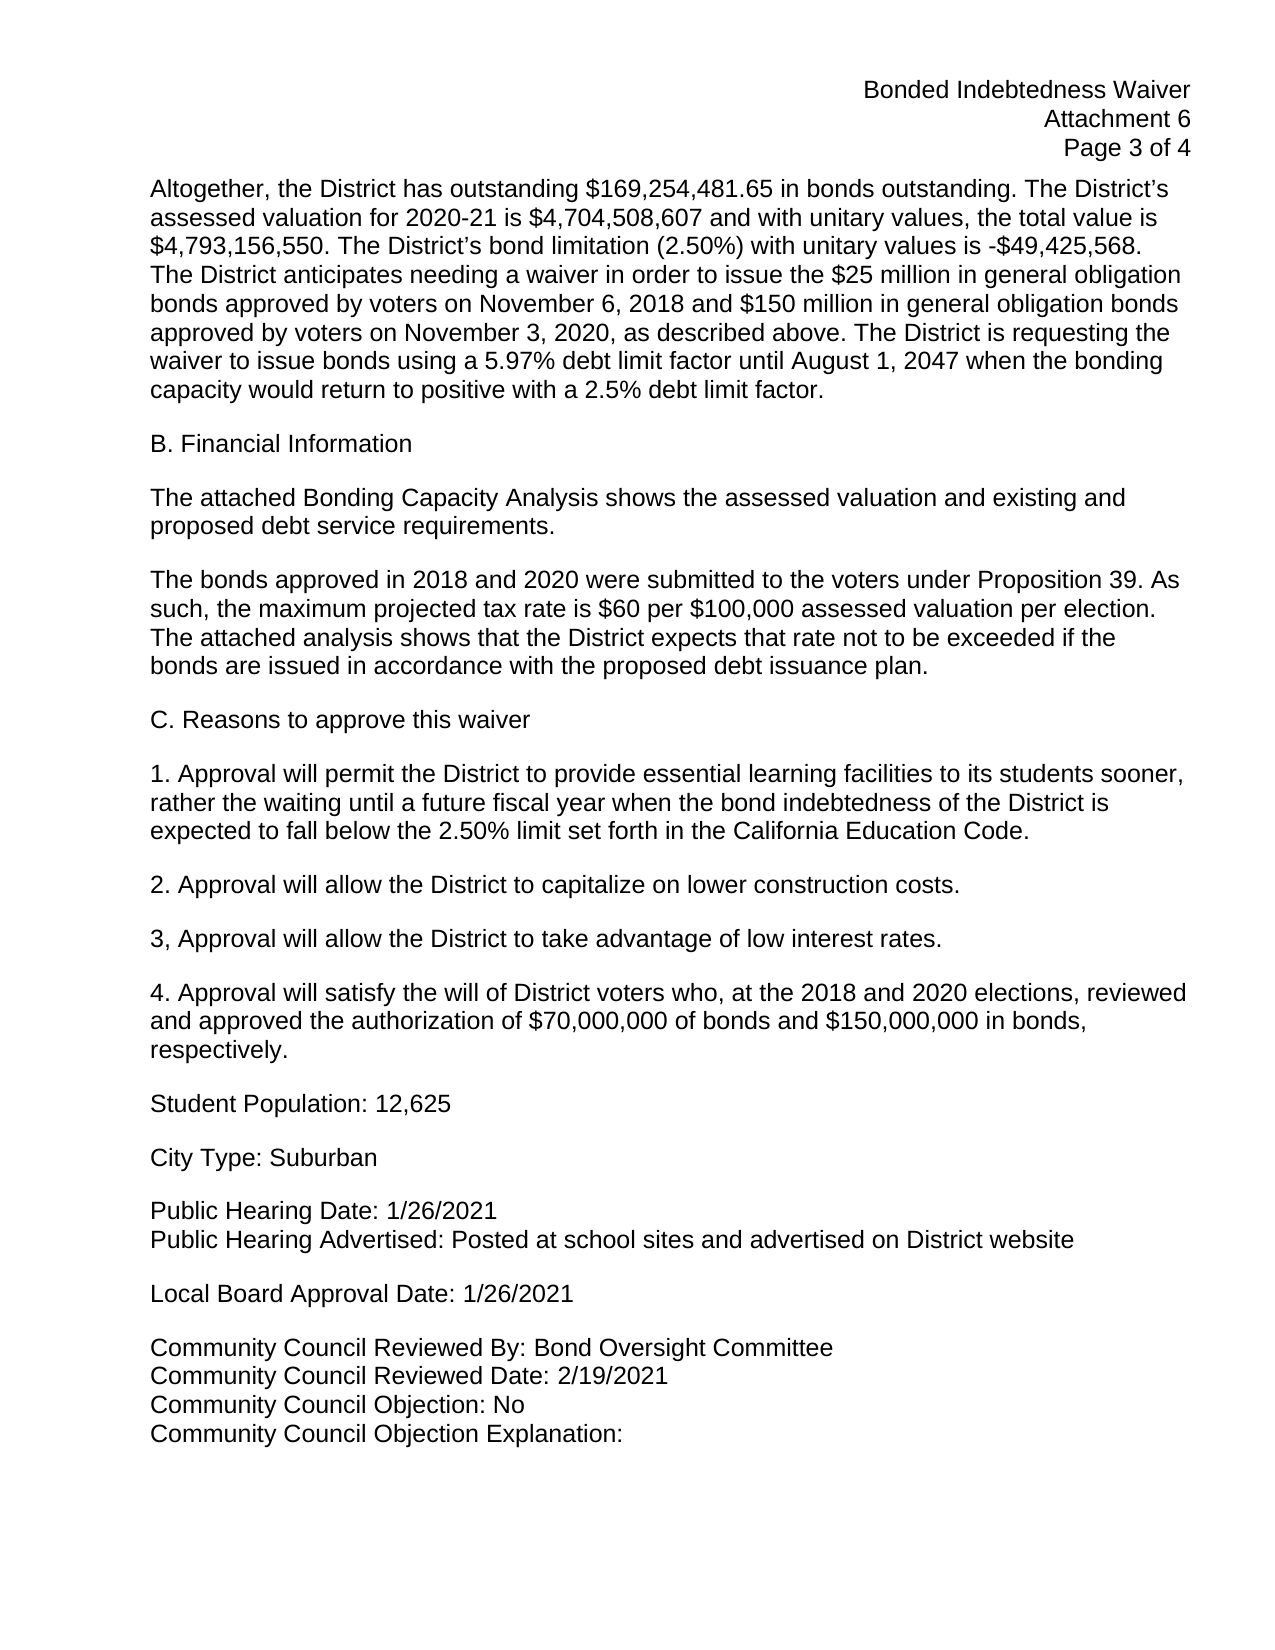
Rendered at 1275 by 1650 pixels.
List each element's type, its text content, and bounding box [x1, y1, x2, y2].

text Community Council Objection: No [150, 1390, 1191, 1419]
text 2. Approval will allow the District to capitalize on lower construction costs. [150, 870, 1191, 899]
text Community Council Reviewed Date: 2/19/2021 [150, 1361, 1191, 1390]
text The bonds approved in 2018 and 2020 were submitted to the voters under Proposition 39. As such, the maximum projected tax rate is $60 per $100,000 assessed valuation per election. The attached analysis shows that the District expects that rate not to be exceeded if the bonds are issued in accordance with the proposed debt issuance plan. [150, 565, 1191, 680]
text 1. Approval will permit the District to provide essential learning facilities to its students sooner, rather the waiting until a future fiscal year when the bond indebtedness of the District is expected to fall below the 2.50% limit set forth in the California Education Code. [150, 759, 1191, 845]
text Community Council Objection Explanation: [150, 1419, 1191, 1447]
text Public Hearing Date: 1/26/2021 [150, 1196, 1191, 1225]
text Public Hearing Advertised: Posted at school sites and advertised on District website [150, 1225, 1191, 1254]
text Altogether, the District has outstanding $169,254,481.65 in bonds outstanding. The District’s assessed valuation for 2020-21 is $4,704,508,607 and with unitary values, the total value is $4,793,156,550. The District’s bond limitation (2.50%) with unitary values is -$49,425,568. The District anticipates needing a waiver in order to issue the $25 million in general obligation bonds approved by voters on November 6, 2018 and $150 million in general obligation bonds approved by voters on November 3, 2020, as described above. The District is requesting the waiver to issue bonds using a 5.97% debt limit factor until August 1, 2047 when the bonding capacity would return to positive with a 2.5% debt limit factor. [150, 174, 1191, 404]
text B. Financial Information [150, 429, 1191, 457]
text The attached Bonding Capacity Analysis shows the assessed valuation and existing and proposed debt service requirements. [150, 482, 1191, 540]
text City Type: Suburban [150, 1142, 1191, 1171]
text Student Population: 12,625 [150, 1089, 1191, 1117]
text 4. Approval will satisfy the will of District voters who, at the 2018 and 2020 elections, reviewed and approved the authorization of $70,000,000 of bonds and $150,000,000 in bonds, respectively. [150, 977, 1191, 1064]
text C. Reasons to approve this waiver [150, 705, 1191, 734]
text Community Council Reviewed By: Bond Oversight Committee [150, 1332, 1191, 1361]
text 3, Approval will allow the District to take advantage of low interest rates. [150, 924, 1191, 952]
text Local Board Approval Date: 1/26/2021 [150, 1279, 1191, 1307]
